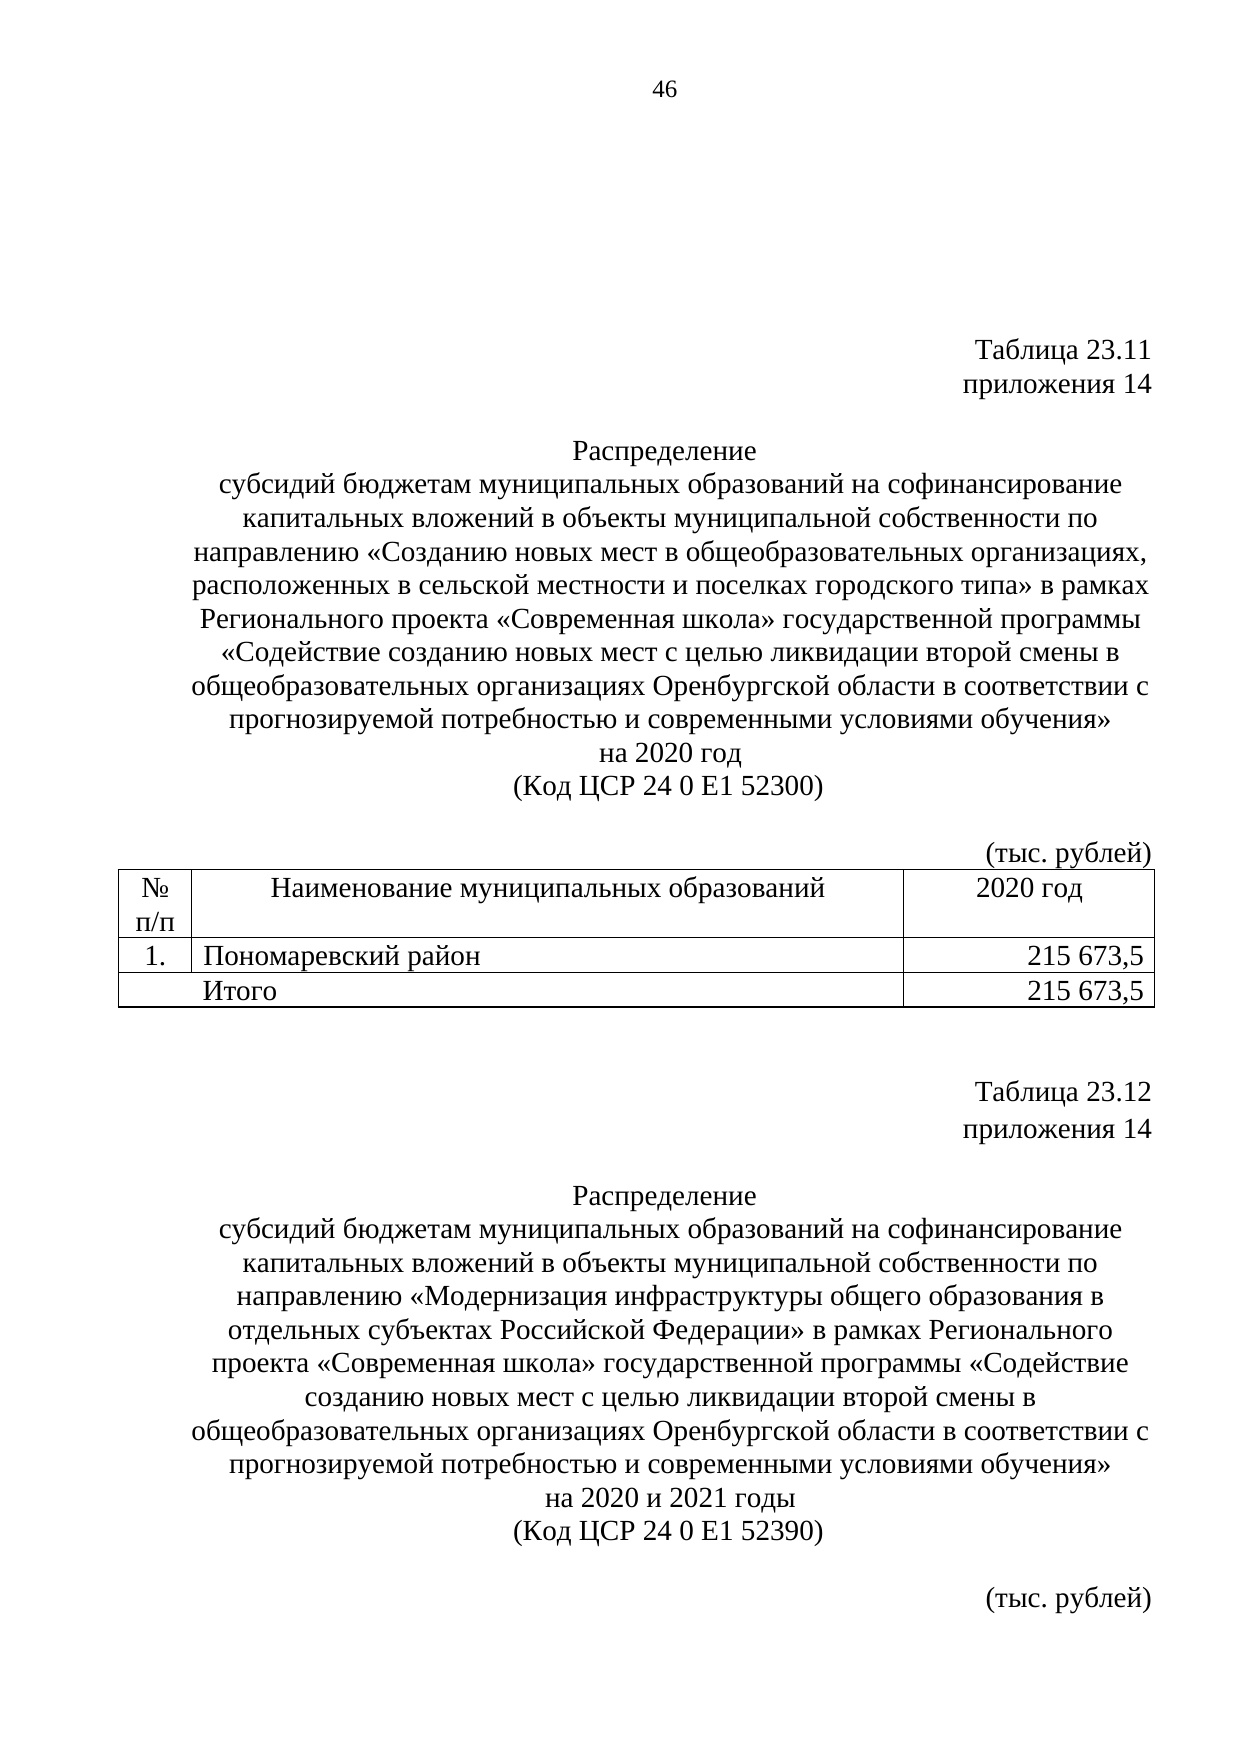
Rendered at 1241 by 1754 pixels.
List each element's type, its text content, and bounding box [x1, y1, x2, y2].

text приложения 14 [177, 1111, 1152, 1144]
text (Код ЦСР 24 0 E1 52390) [177, 1513, 1152, 1547]
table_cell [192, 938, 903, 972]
list на 2020 год [177, 735, 1163, 768]
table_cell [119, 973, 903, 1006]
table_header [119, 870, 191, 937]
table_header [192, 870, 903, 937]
list субсидий бюджетам муниципальных образований на софинансирование капитальных вложений в объекты муниципальной собственности по направлению «Модернизация инфраструктуры общего образования в отдельных субъектах Российской Федерации» в рамках Регионального проекта «Современная школа» государственной программы «Содействие созданию новых мест с целью ликвидации второй смены в общеобразовательных организациях Оренбургской области в соответствии с прогнозируемой потребностью и современными условиями обучения» [177, 1211, 1163, 1480]
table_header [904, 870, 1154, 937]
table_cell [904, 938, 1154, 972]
text Распределение [177, 433, 1152, 467]
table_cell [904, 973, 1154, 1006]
text Таблица 23.11 [177, 332, 1152, 366]
text (тыс. рублей) [177, 1580, 1152, 1614]
text Таблица 23.12 [177, 1074, 1152, 1108]
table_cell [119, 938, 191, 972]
text (Код ЦСР 24 0 E1 52300) [177, 768, 1152, 802]
list на 2020 и 2021 годы [177, 1480, 1163, 1513]
text приложения 14 [177, 366, 1152, 399]
text (тыс. рублей) [177, 836, 1152, 869]
list субсидий бюджетам муниципальных образований на софинансирование капитальных вложений в объекты муниципальной собственности по направлению «Созданию новых мест в общеобразовательных организациях, расположенных в сельской местности и поселках городского типа» в рамках Регионального проекта «Современная школа» государственной программы «Содействие созданию новых мест с целью ликвидации второй смены в общеобразовательных организациях Оренбургской области в соответствии с прогнозируемой потребностью и современными условиями обучения» [177, 467, 1163, 735]
text Распределение [177, 1178, 1152, 1211]
